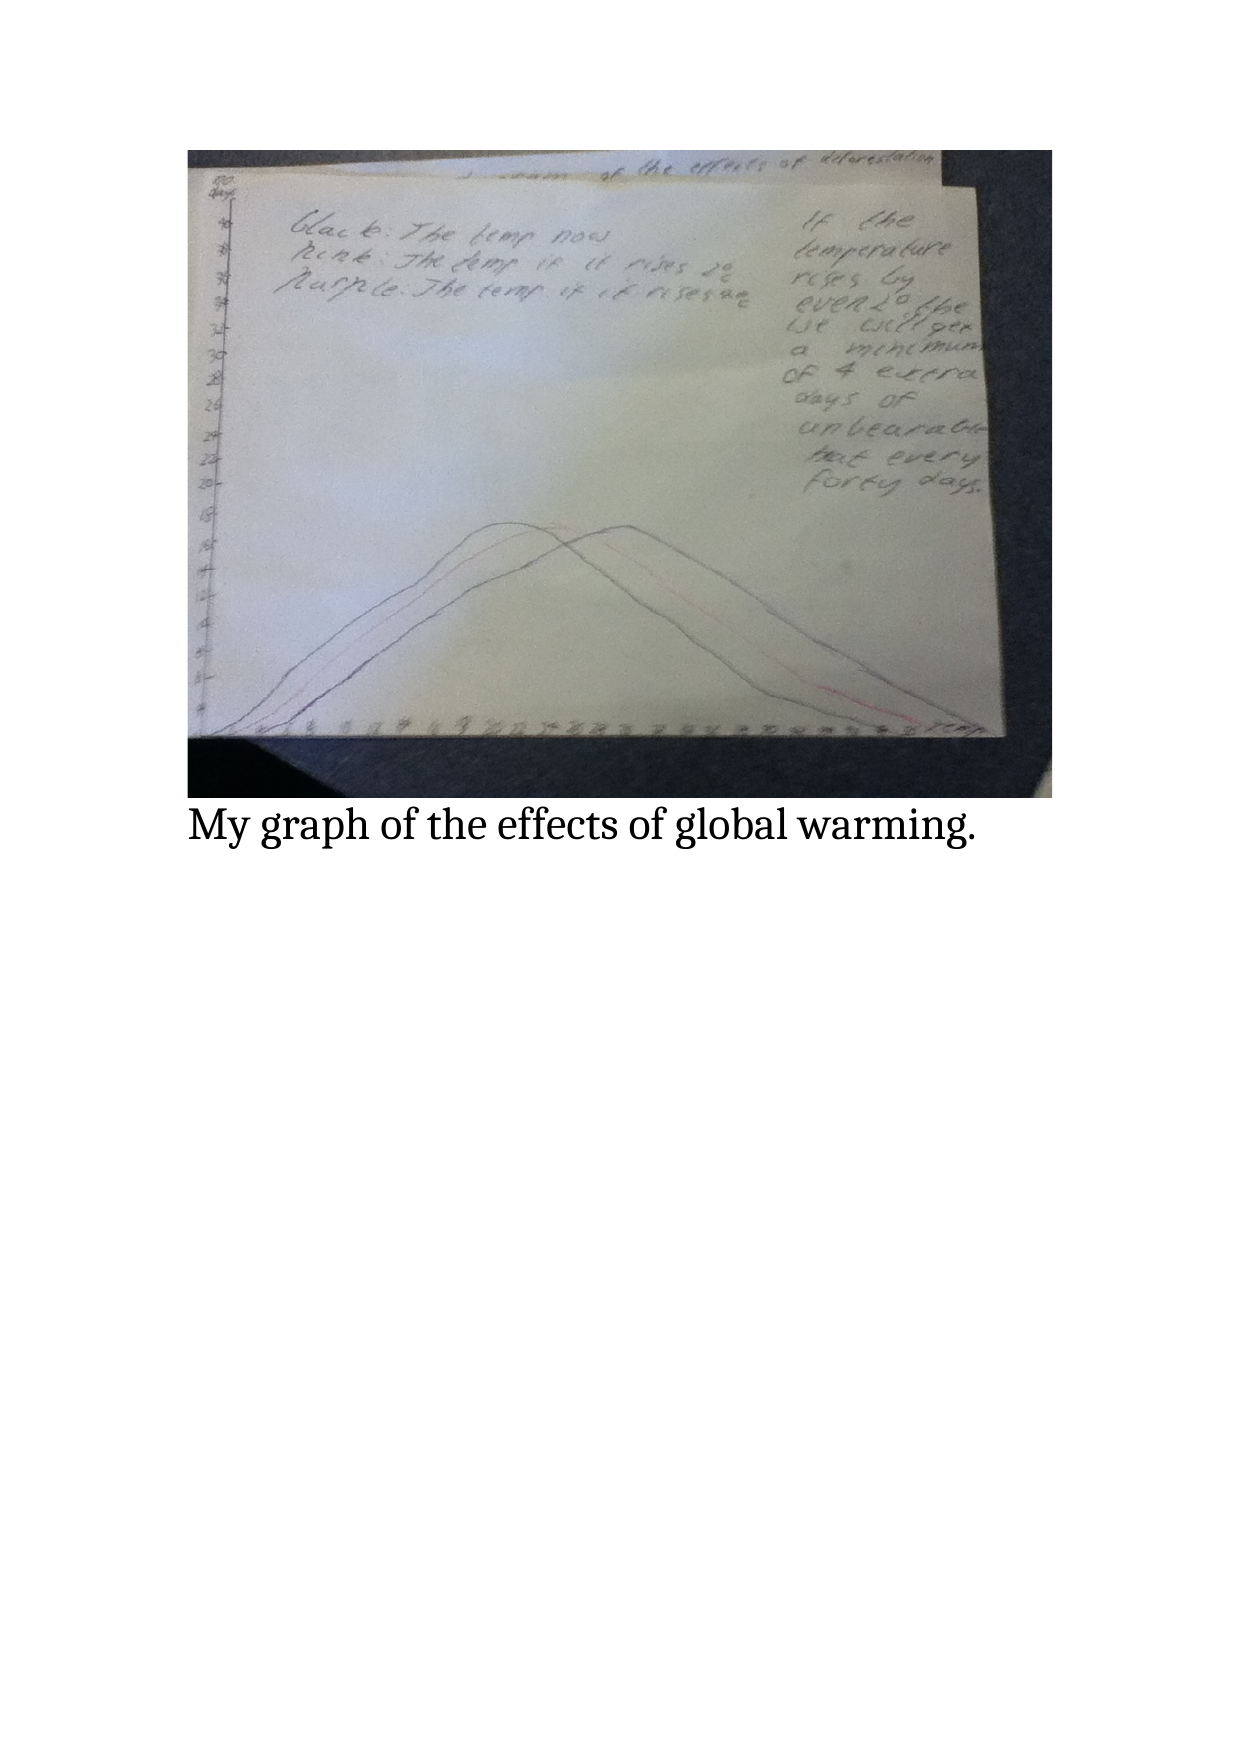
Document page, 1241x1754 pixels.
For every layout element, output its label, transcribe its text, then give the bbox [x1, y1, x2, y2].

text My graph of the effects of global warming. [187, 798, 1053, 851]
picture [187, 150, 1053, 798]
